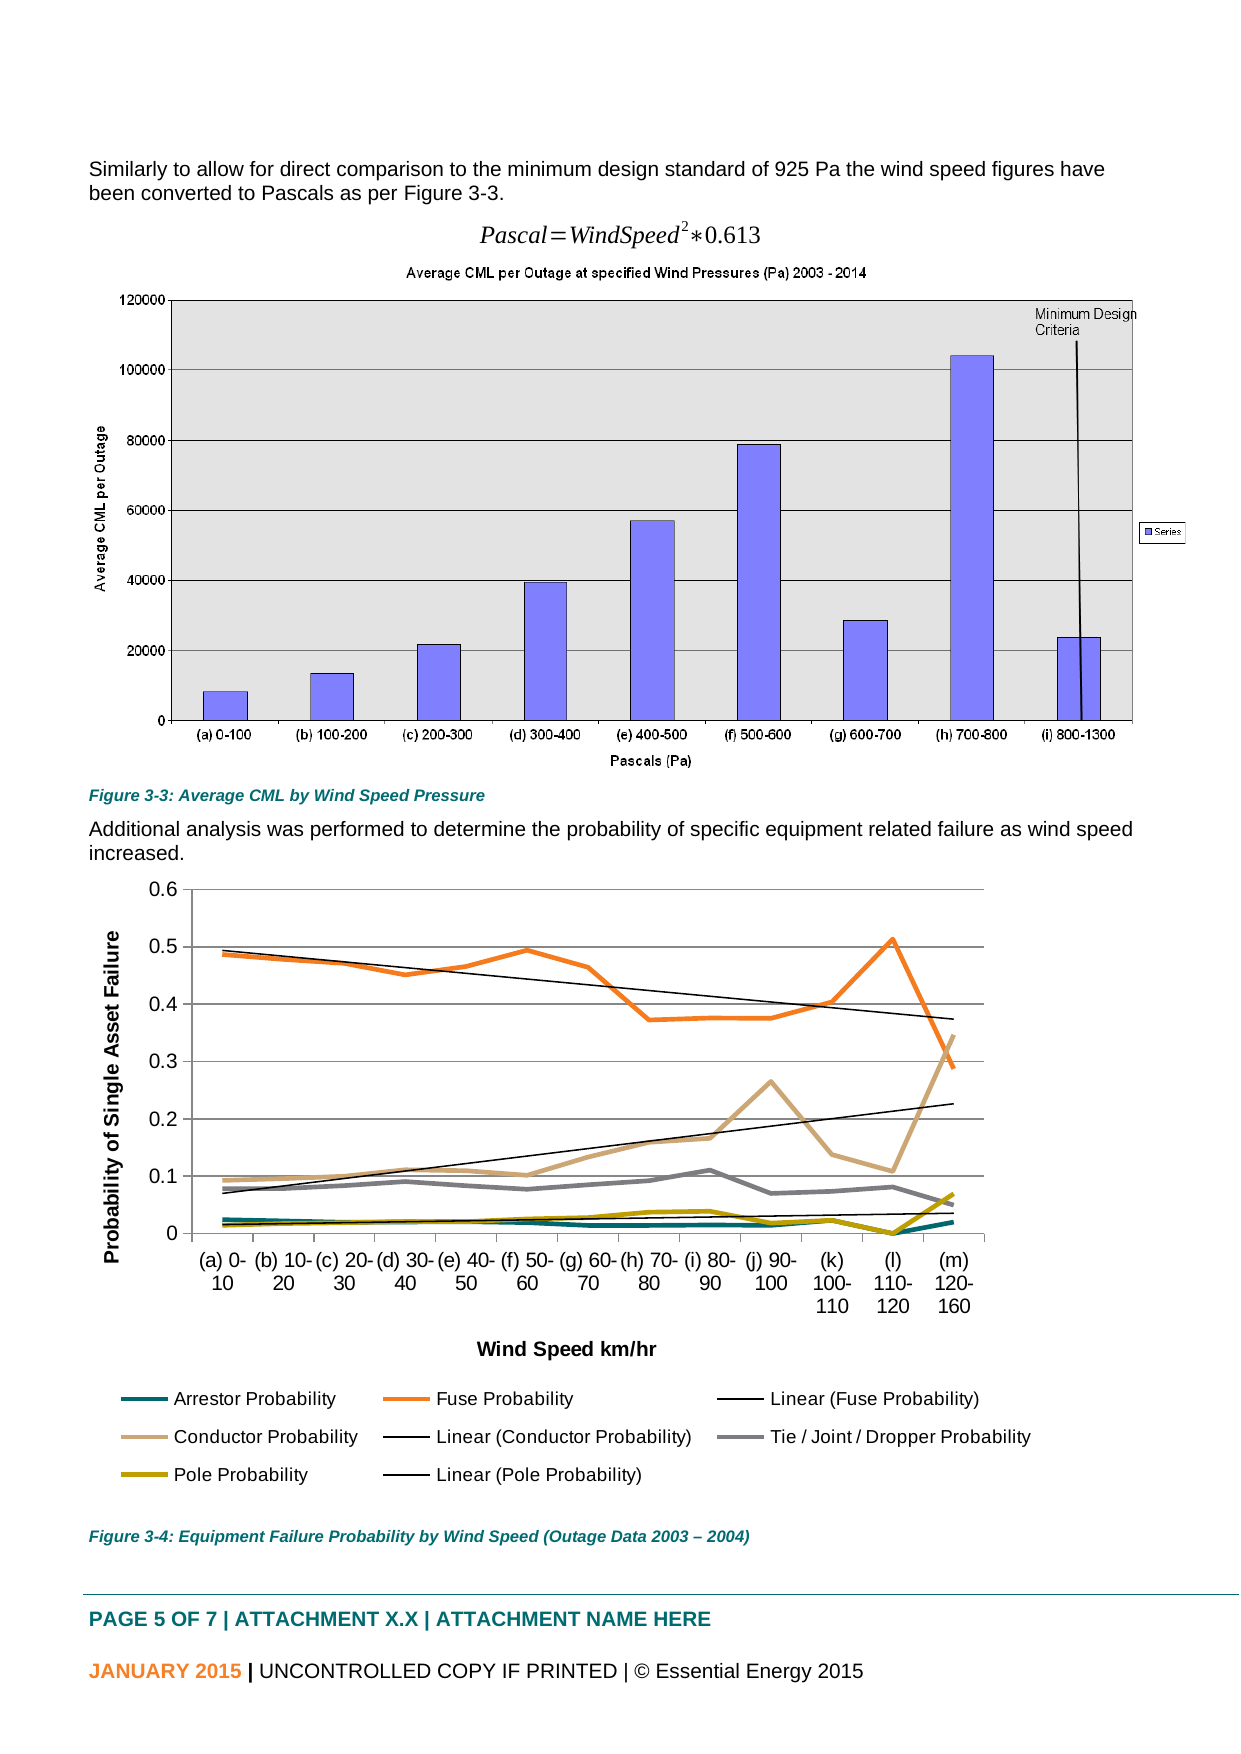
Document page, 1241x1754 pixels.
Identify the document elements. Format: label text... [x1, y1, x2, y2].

text Additional analysis was performed to determine the probability of specific equipment related failure as wind speed increased. [89, 817, 1152, 865]
picture [88, 260, 1186, 774]
text Similarly to allow for direct comparison to the minimum design standard of 925 Pa the wind speed figures have been converted to Pascals as per Figure 3-3. [89, 157, 1152, 204]
